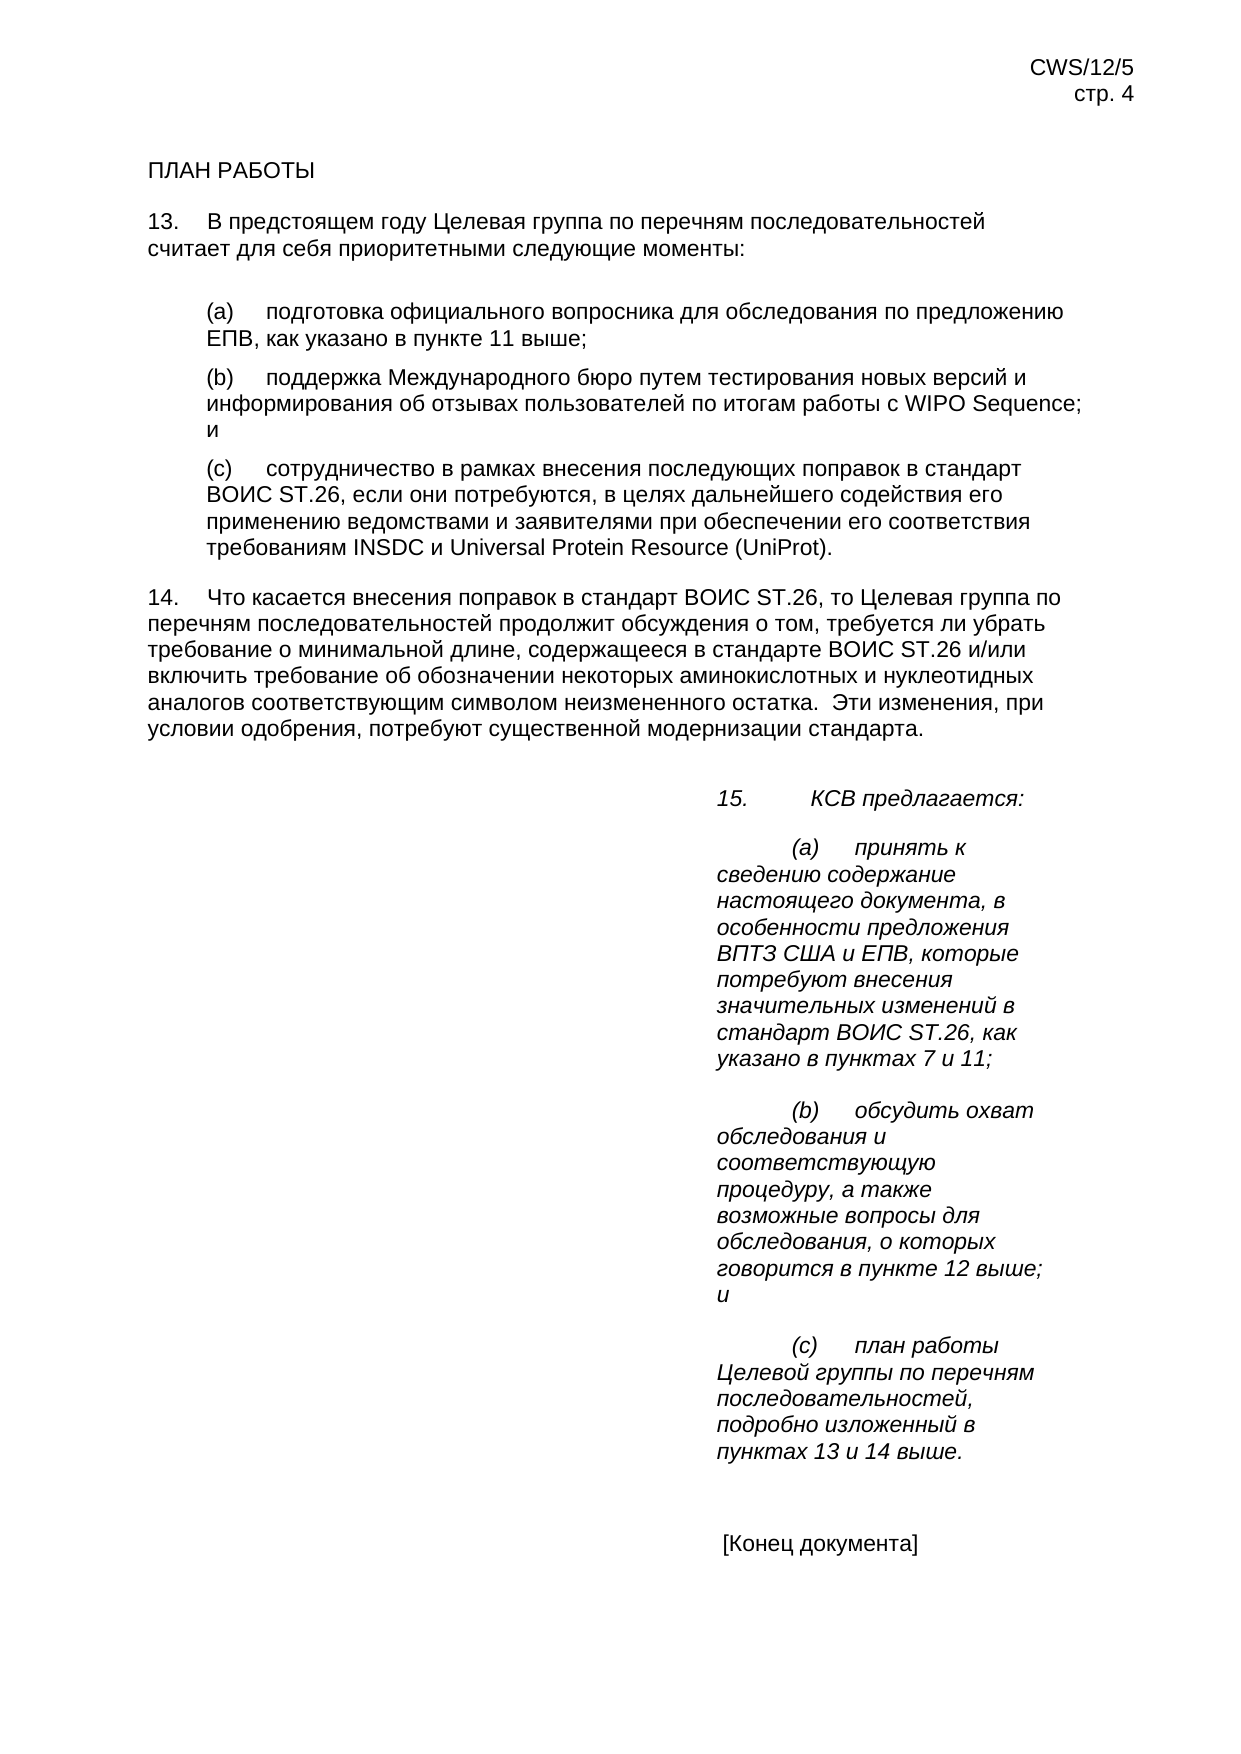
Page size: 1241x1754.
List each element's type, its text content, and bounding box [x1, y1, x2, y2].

subtitle ПЛАН РАБОТЫ [148, 157, 1134, 183]
text [Конец документа] [722, 1530, 1134, 1556]
list поддержка Международного бюро путем тестирования новых версий и информирования об отзывах пользователей по итогам работы с WIPO Sequence; и [206, 363, 1087, 443]
list обсудить охват обследования и соответствующую процедуру, а также возможные вопросы для обследования, о которых говорится в пункте 12 выше; и [717, 1097, 1056, 1307]
list подготовка официального вопросника для обследования по предложению ЕПВ, как указано в пункте 11 выше; [206, 298, 1087, 351]
list план работы Целевой группы по перечням последовательностей, подробно изложенный в пунктах 13 и 14 выше. [717, 1332, 1056, 1464]
list сотрудничество в рамках внесения последующих поправок в стандарт ВОИС ST.26, если они потребуются, в целях дальнейшего содействия его применению ведомствами и заявителями при обеспечении его соответствия требованиям INSDC и Universal Protein Resource (UniProt). [206, 455, 1082, 561]
list 14. Что касается внесения поправок в стандарт ВОИС ST.26, то Целевая группа по перечням последовательностей продолжит обсуждения о том, требуется ли убрать требование о минимальной длине, содержащееся в стандарте ВОИС ST.26 и/или включить требование об обозначении некоторых аминокислотных и нуклеотидных аналогов соответствующим символом неизмененного остатка. Эти изменения, при условии одобрения, потребуют существенной модернизации стандарта. [147, 583, 1095, 742]
list 13. В предстоящем году Целевая группа по перечням последовательностей считает для себя приоритетными следующие моменты: [147, 208, 1055, 261]
list принять к сведению содержание настоящего документа, в особенности предложения ВПТЗ США и ЕПВ, которые потребуют внесения значительных изменений в стандарт ВОИС ST.26, как указано в пунктах 7 и 11; [717, 834, 1056, 1072]
text 15. КСВ предлагается: [717, 785, 1134, 812]
